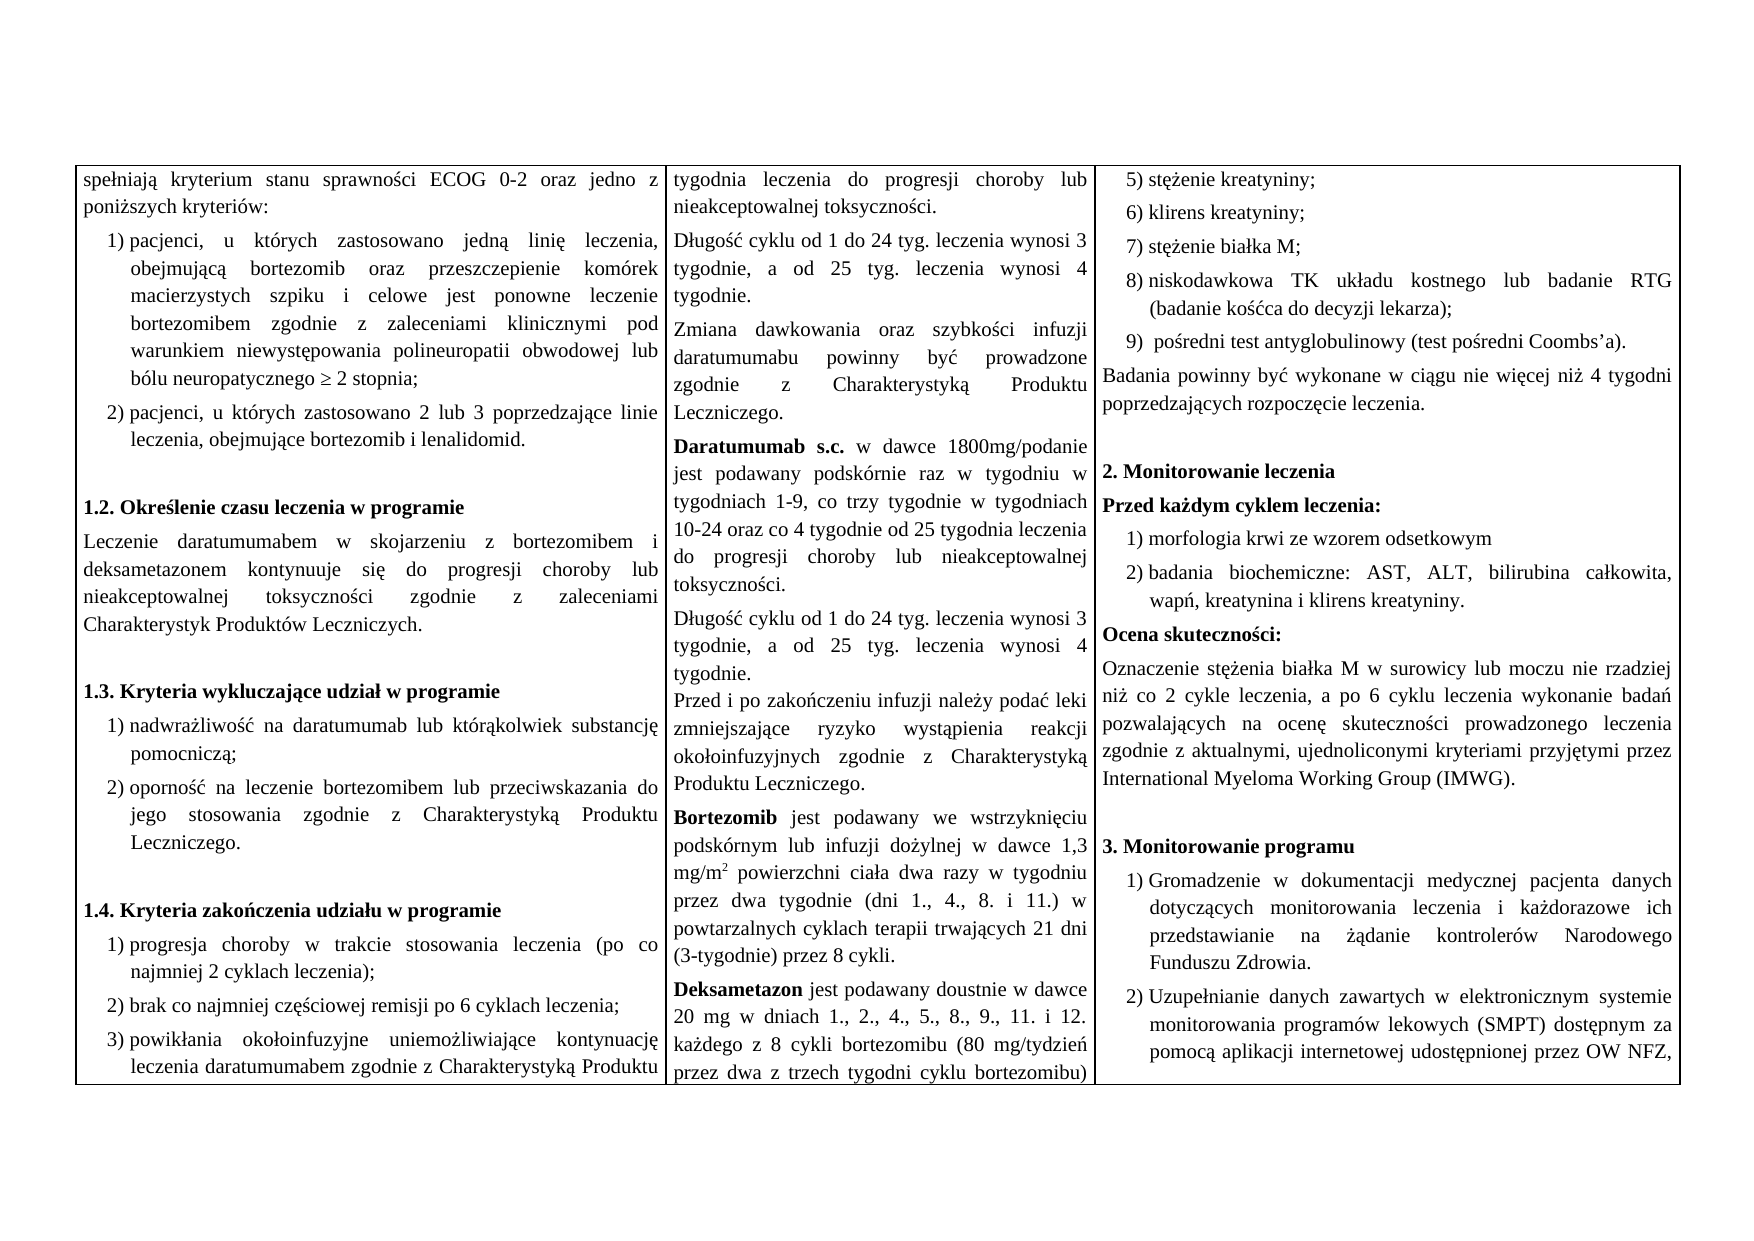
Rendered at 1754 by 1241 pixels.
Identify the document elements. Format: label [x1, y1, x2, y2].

table_cell [667, 166, 1094, 1084]
table_cell [1096, 166, 1679, 1084]
table_cell [77, 166, 665, 1084]
